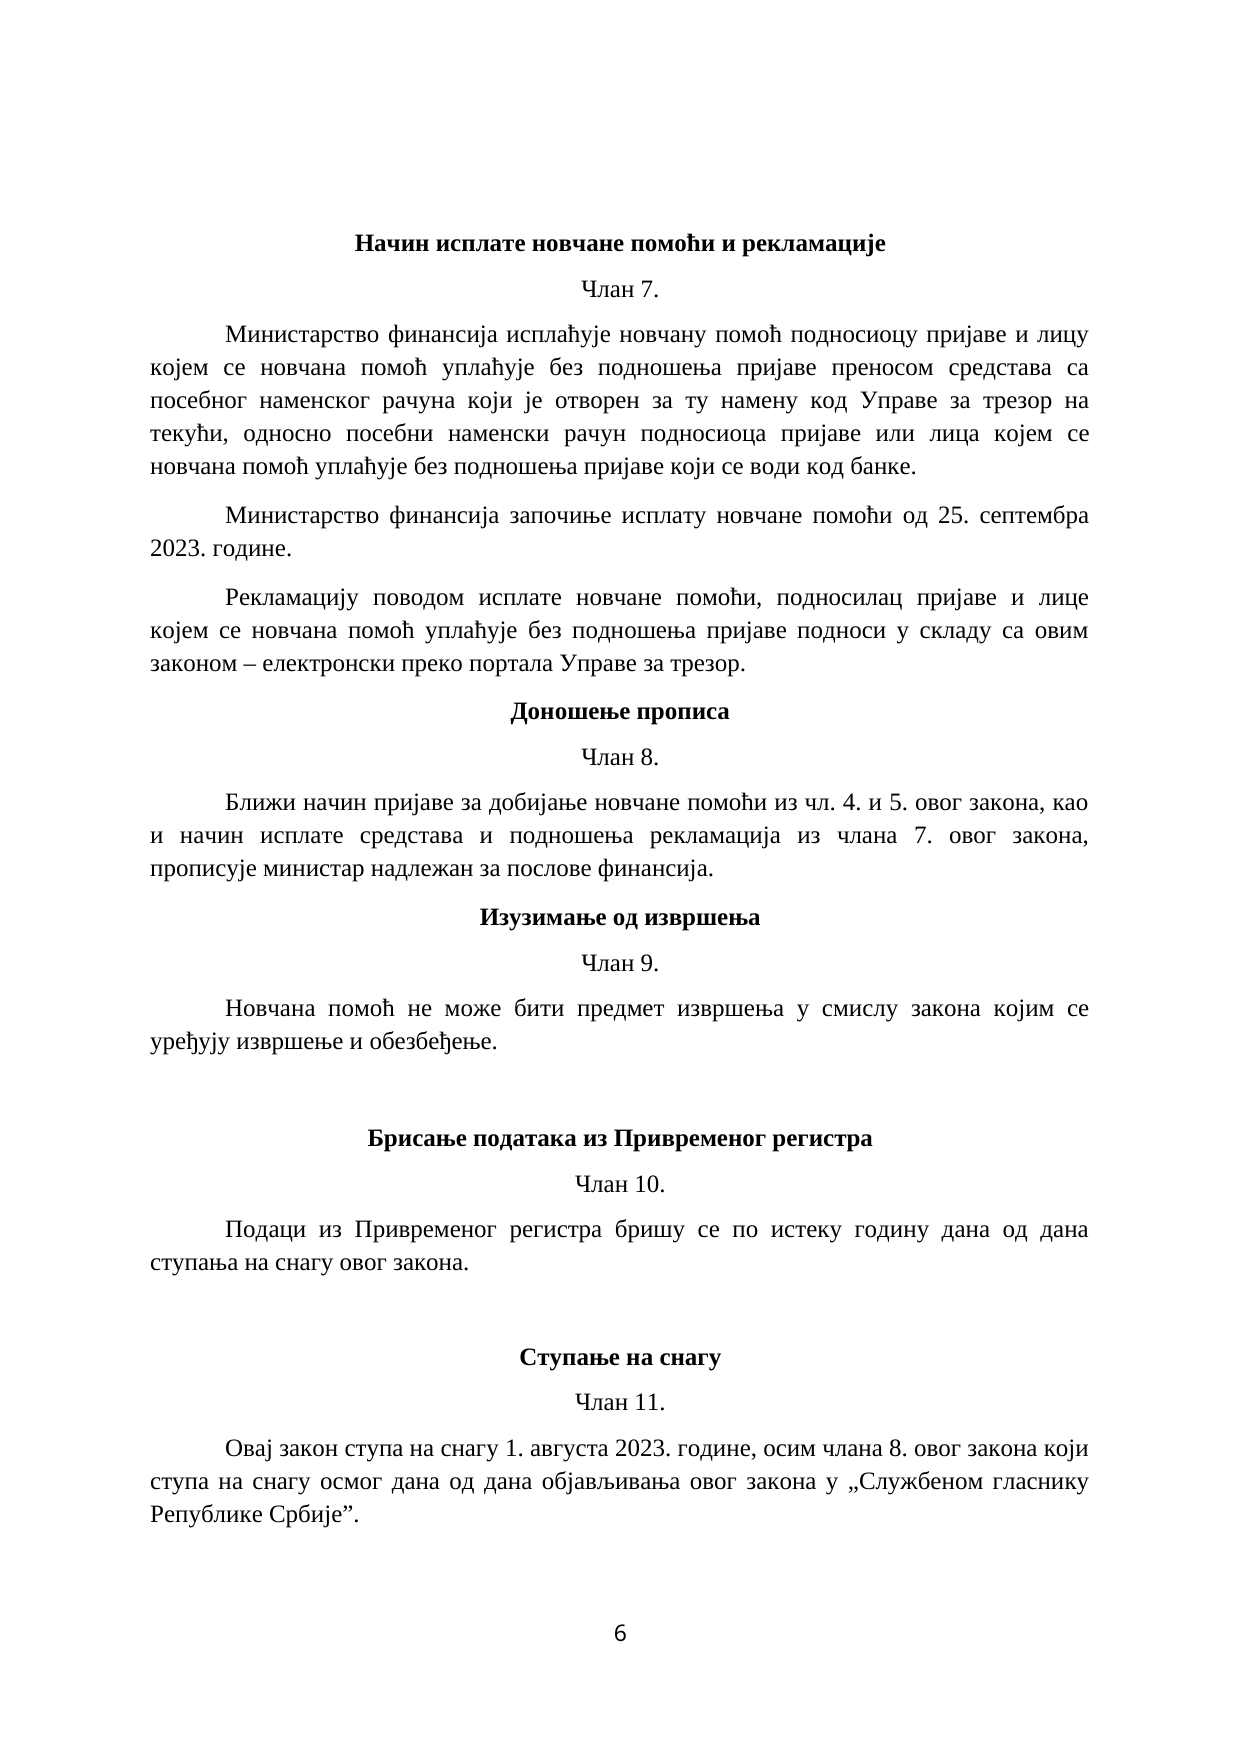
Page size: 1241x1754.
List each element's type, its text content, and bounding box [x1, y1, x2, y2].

text Подаци из Привременог регистра бришу се по истеку годину дана од дана ступања на снагу овог закона. [150, 1214, 1090, 1276]
text Начин исплате новчане помоћи и рекламације [150, 228, 1090, 257]
text Члан 7. [150, 274, 1090, 302]
text Овај закон ступа на снагу 1. августа 2023. године, осим члана 8. овог закона који ступа на снагу осмог дана од дана објављивања овог закона у „Службеном гласнику Републике Србије”. [150, 1433, 1090, 1527]
text Министарство финансија започиње исплату новчане помоћи од 25. септембра 2023. године. [150, 500, 1090, 562]
text Члан 9. [150, 948, 1090, 976]
text Изузимање од извршења [150, 902, 1090, 931]
text Ступање на снагу [150, 1342, 1090, 1370]
text Доношење прописа [150, 696, 1090, 725]
text Члан 10. [150, 1169, 1090, 1198]
text Ближи начин пријаве за добијање новчане помоћи из чл. 4. и 5. овог закона, као и начин исплате средстава и подношења рекламација из члана 7. овог закона, прописује министар надлежан за послове финансија. [150, 787, 1090, 882]
text Члан 11. [150, 1387, 1090, 1416]
text Новчана помоћ не може бити предмет извршења у смислу закона којим се уређују извршење и обезбеђење. [150, 993, 1090, 1055]
text Брисање података из Привременог регистра [150, 1123, 1090, 1152]
text Рекламацију поводом исплате новчане помоћи, подносилац пријаве и лице којем се новчана помоћ уплаћује без подношења пријаве подноси у складу са овим законом – електронски преко портала Управе за трезор. [150, 582, 1090, 676]
text Члан 8. [150, 742, 1090, 771]
text Министарство финансија исплаћује новчану помоћ подносиоцу пријаве и лицу којем се новчана помоћ уплаћује без подношења пријаве преносом средстава са посебног наменског рачуна који је отворен за ту намену код Управе за трезор на текући, односно посебни наменски рачун подносиоца пријаве или лица којем се новчана помоћ уплаћује без подношења пријаве који се води код банке. [150, 319, 1090, 480]
